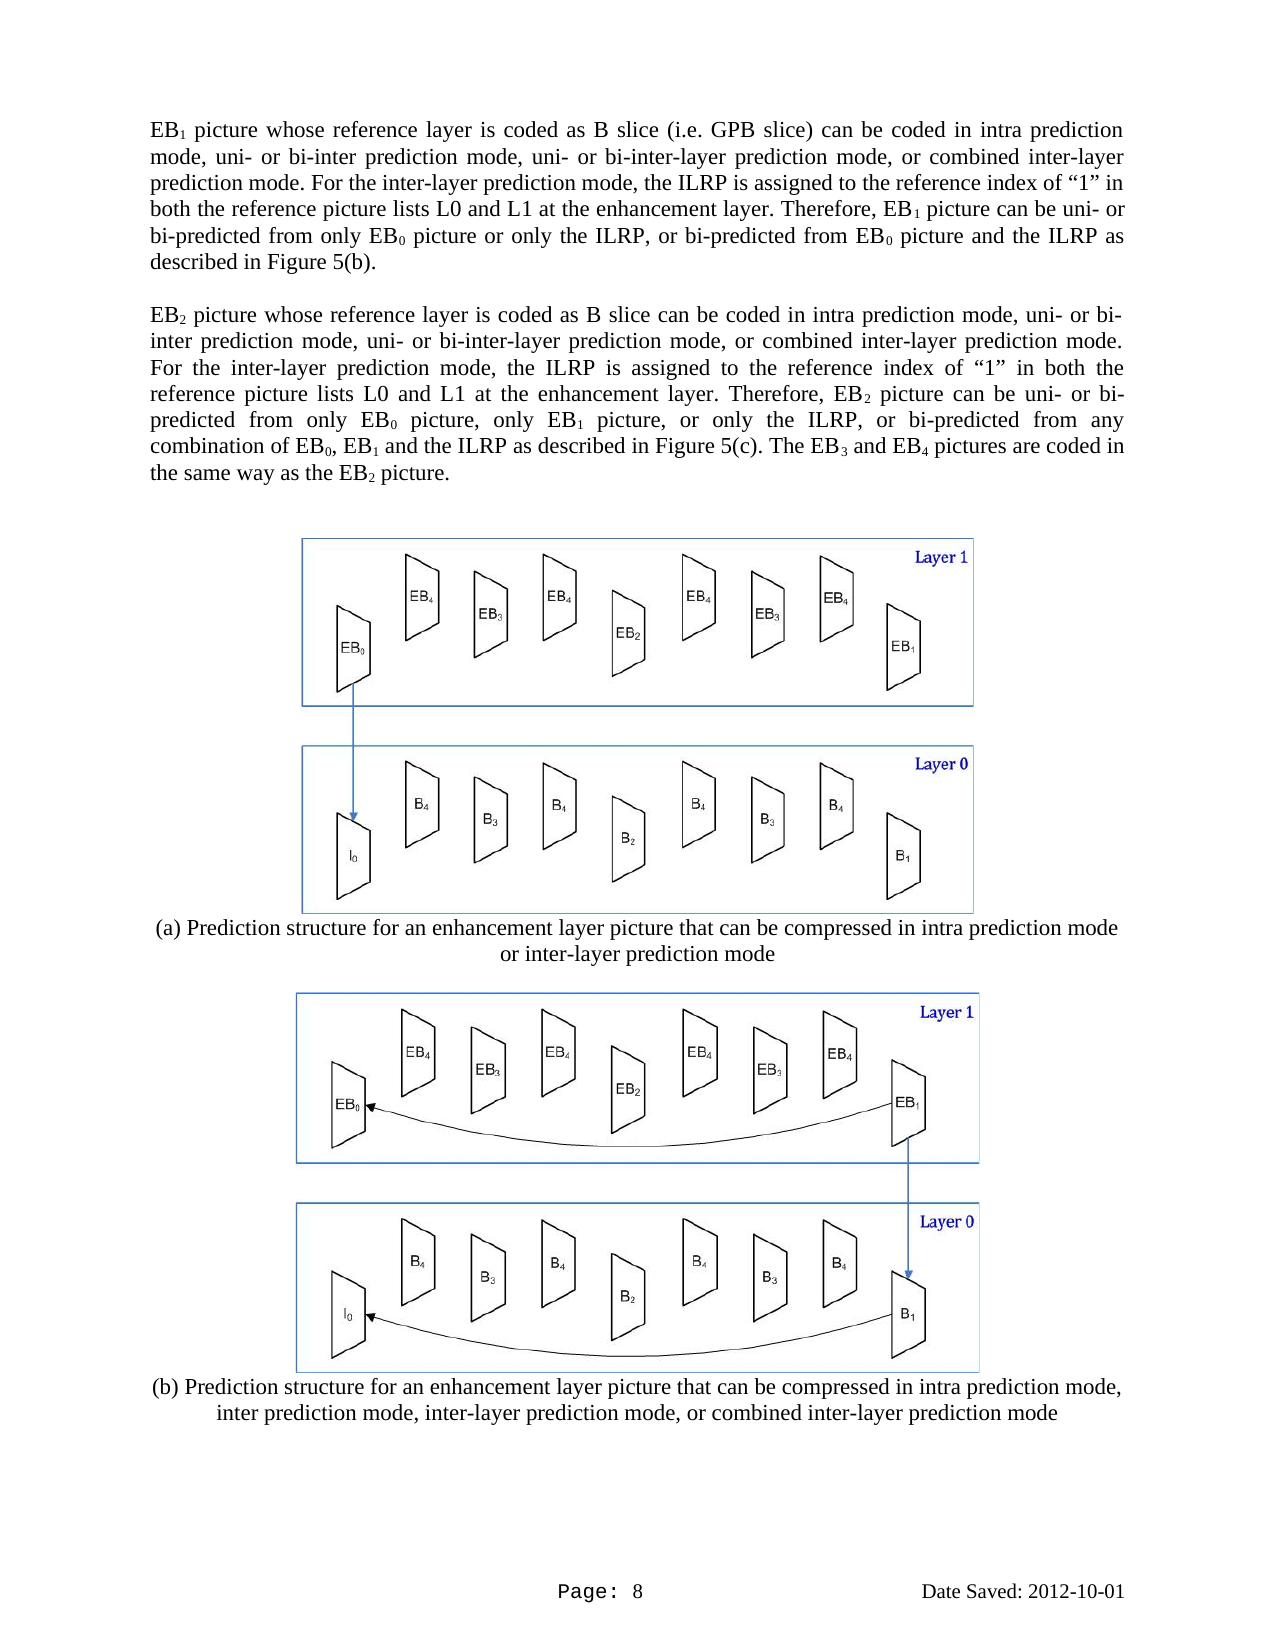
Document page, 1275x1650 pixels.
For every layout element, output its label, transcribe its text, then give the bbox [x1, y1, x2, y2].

picture [301, 538, 974, 914]
text EB2 picture whose reference layer is coded as B slice can be coded in intra prediction mode, uni- or bi-inter prediction mode, uni- or bi-inter-layer prediction mode, or combined inter-layer prediction mode. For the inter-layer prediction mode, the ILRP is assigned to the reference index of “1” in both the reference picture lists L0 and L1 at the enhancement layer. Therefore, EB2 picture can be uni- or bi-predicted from only EB0 picture, only EB1 picture, or only the ILRP, or bi-predicted from any combination of EB0, EB1 and the ILRP as described in Figure 5(c). The EB3 and EB4 pictures are coded in the same way as the EB2 picture. [150, 301, 1125, 485]
text (a) Prediction structure for an enhancement layer picture that can be compressed in intra prediction mode or inter-layer prediction mode [150, 914, 1125, 966]
picture [295, 992, 980, 1373]
text EB1 picture whose reference layer is coded as B slice (i.e. GPB slice) can be coded in intra prediction mode, uni- or bi-inter prediction mode, uni- or bi-inter-layer prediction mode, or combined inter-layer prediction mode. For the inter-layer prediction mode, the ILRP is assigned to the reference index of “1” in both the reference picture lists L0 and L1 at the enhancement layer. Therefore, EB1 picture can be uni- or bi-predicted from only EB0 picture or only the ILRP, or bi-predicted from EB0 picture and the ILRP as described in Figure 5(b). [150, 116, 1125, 274]
text (b) Prediction structure for an enhancement layer picture that can be compressed in intra prediction mode, inter prediction mode, inter-layer prediction mode, or combined inter-layer prediction mode [150, 1373, 1125, 1426]
